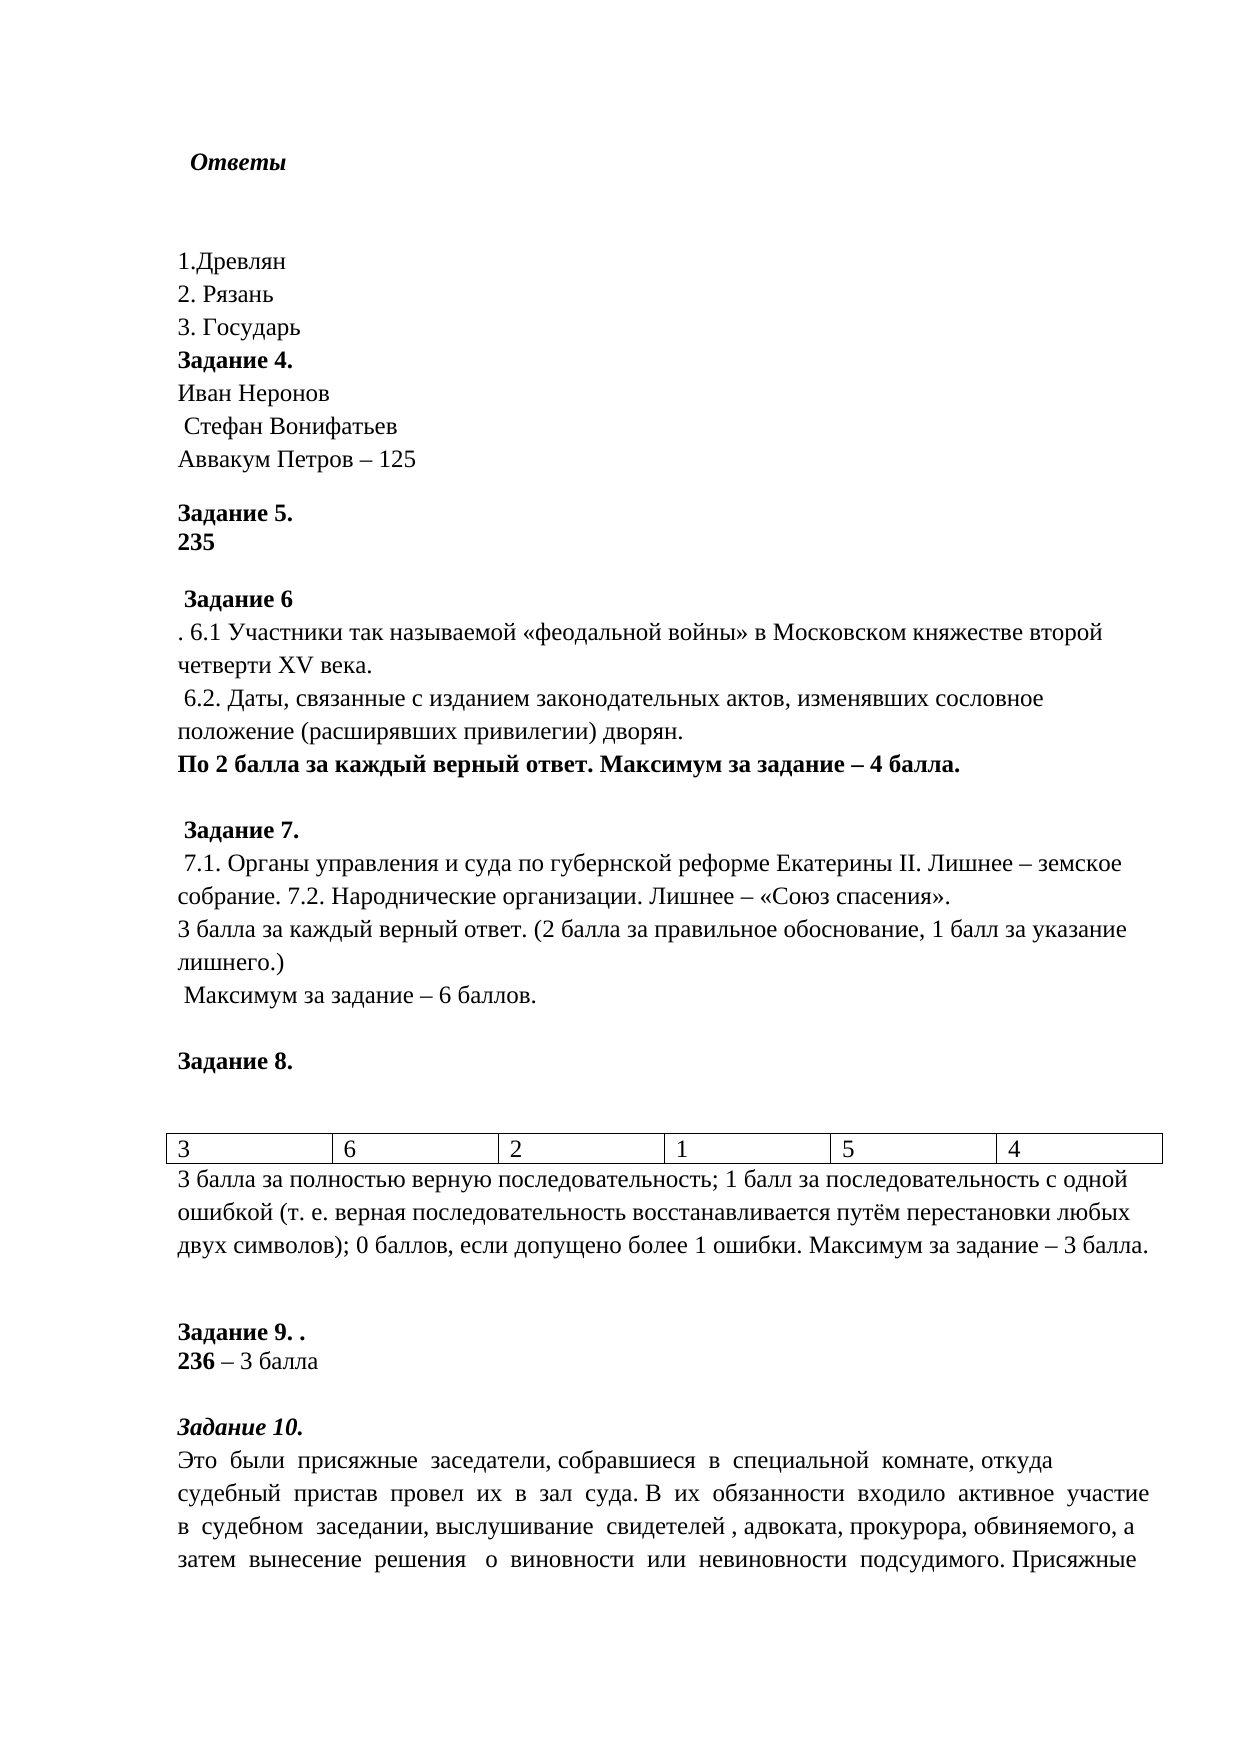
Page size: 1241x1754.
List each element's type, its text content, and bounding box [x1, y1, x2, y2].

text 3 балла за полностью верную последовательность; 1 балл за последовательность с одной ошибкой (т. е. верная последовательность восстанавливается путём перестановки любых двух символов); 0 баллов, если допущено более 1 ошибки. Максимум за задание – 3 балла. [177, 1164, 1152, 1259]
table_header 1 [665, 1134, 830, 1163]
text По 2 балла за каждый верный ответ. Максимум за задание – 4 балла. [177, 749, 1152, 778]
text 236 – 3 балла [177, 1346, 1152, 1374]
text 3 балла за каждый верный ответ. (2 балла за правильное обоснование, 1 балл за указание лишнего.) [177, 914, 1152, 976]
text Иван Неронов [177, 378, 1152, 407]
text Задание 4. [177, 345, 1152, 374]
text 235 [177, 527, 1152, 555]
text Ответы [177, 147, 1152, 176]
table_header 3 [167, 1134, 332, 1163]
text Максимум за задание – 6 баллов. [177, 980, 1152, 1009]
text 2. Рязань [177, 279, 1152, 308]
text 3. Государь [177, 312, 1152, 341]
text Задание 9. . [177, 1317, 1152, 1346]
table_header 5 [831, 1134, 996, 1163]
table_header 4 [997, 1134, 1162, 1163]
text Задание 7. [177, 815, 1152, 844]
text Задание 10. [177, 1412, 1152, 1441]
text Стефан Вонифатьев [177, 411, 1152, 440]
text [177, 1445, 1152, 1573]
text 7.1. Органы управления и суда по губернской реформе Екатерины II. Лишнее – земское собрание. 7.2. Народнические организации. Лишнее – «Союз спасения». [177, 848, 1152, 910]
text Задание 5. [177, 498, 1152, 527]
table_header 6 [333, 1134, 498, 1163]
text Задание 6 [177, 584, 1152, 613]
table_header 2 [499, 1134, 664, 1163]
text 1.Древлян [177, 246, 1152, 275]
text 6.2. Даты, связанные с изданием законодательных актов, изменявших сословное положение (расширявших привилегии) дворян. [177, 683, 1152, 745]
text Задание 8. [177, 1046, 1152, 1075]
text Аввакум Петров – 125 [177, 444, 1152, 473]
text . 6.1 Участники так называемой «феодальной войны» в Московском княжестве второй четверти XV века. [177, 617, 1152, 679]
